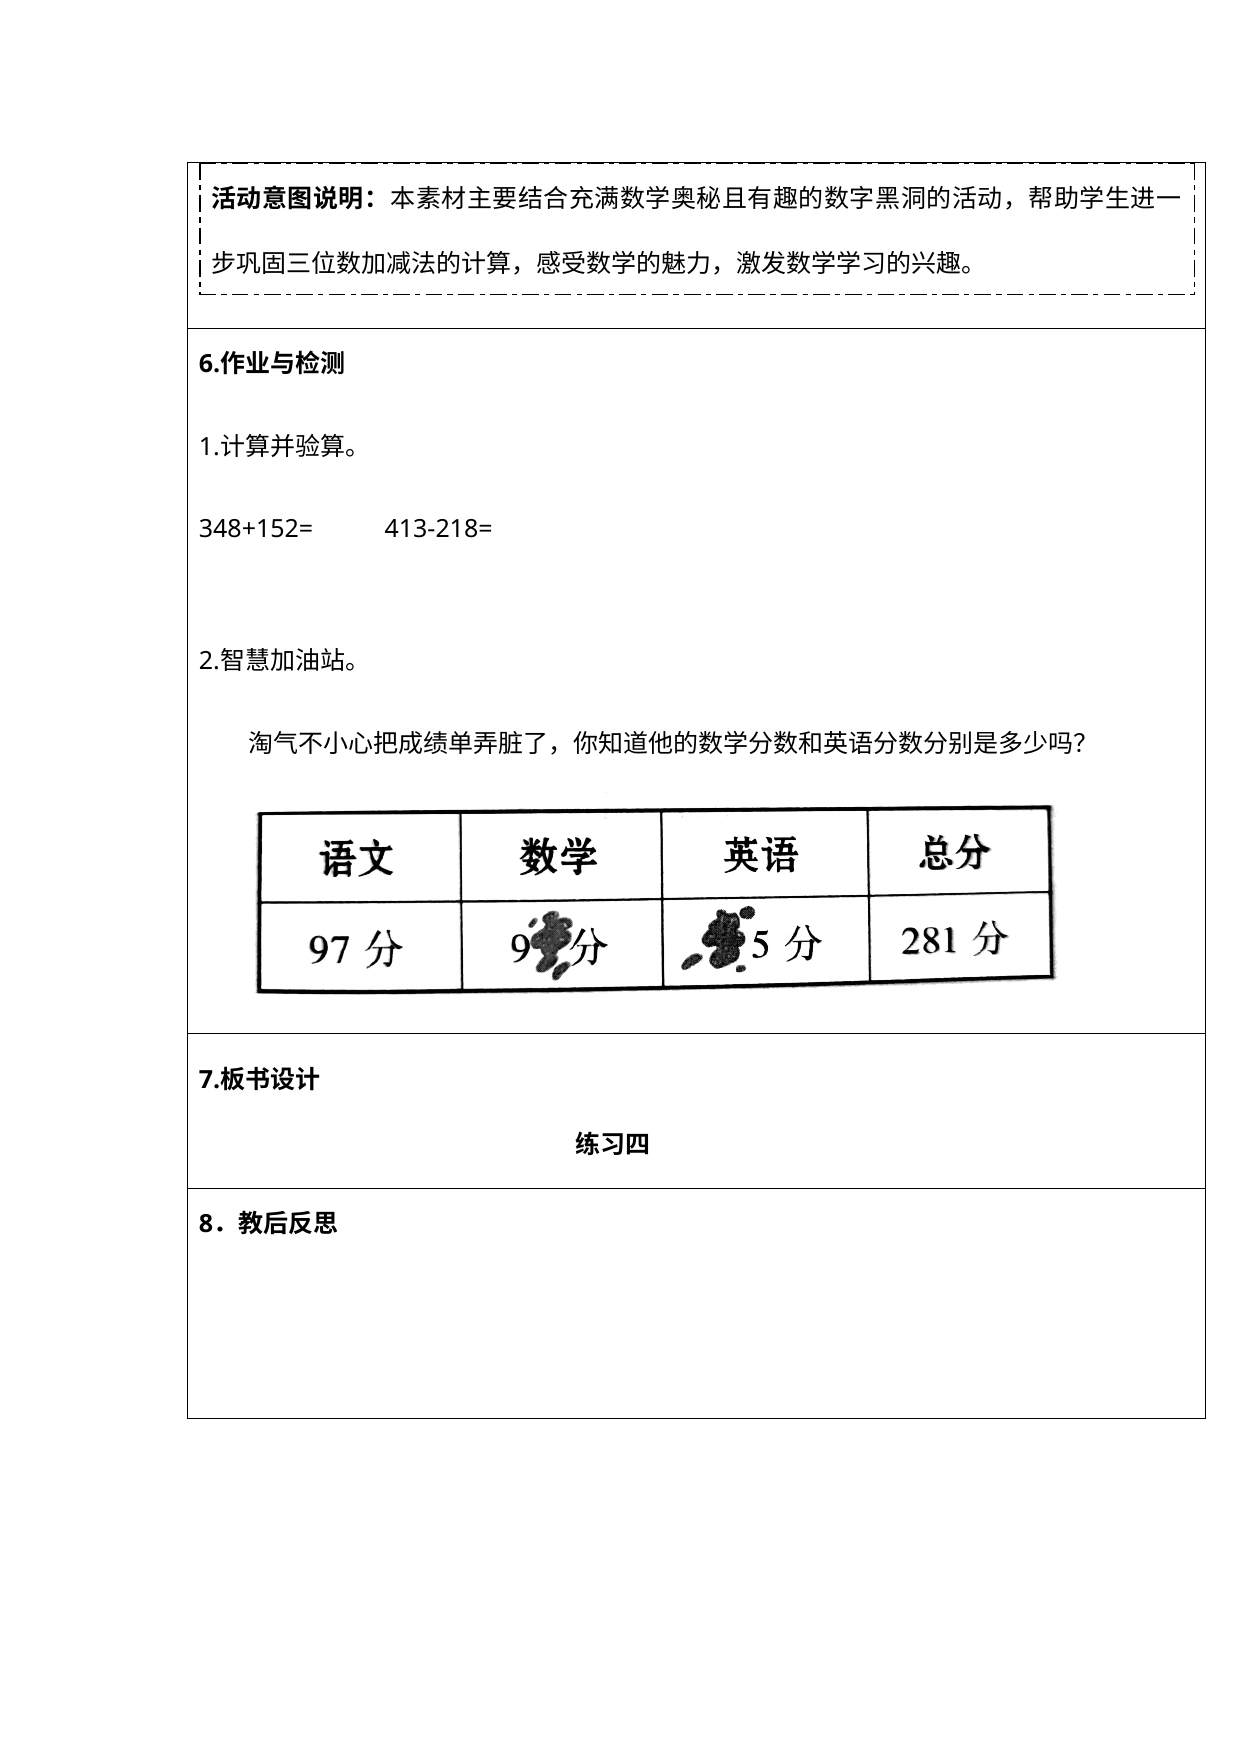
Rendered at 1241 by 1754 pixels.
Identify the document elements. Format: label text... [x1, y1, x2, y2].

table_cell 8．教后反思 [188, 1189, 1205, 1418]
picture [248, 792, 1062, 995]
table_cell 5.学习过程设计 [188, 163, 1205, 328]
table_cell 7.板书设计 练习四 [188, 1034, 1205, 1188]
table_cell 6.作业与检测 1.计算并验算。 348+152= 413-218= 2.智慧加油站。 淘气不小心把成绩单弄脏了，你知道他的数学分数和英语分数分别是多少吗？ [188, 329, 1205, 1033]
